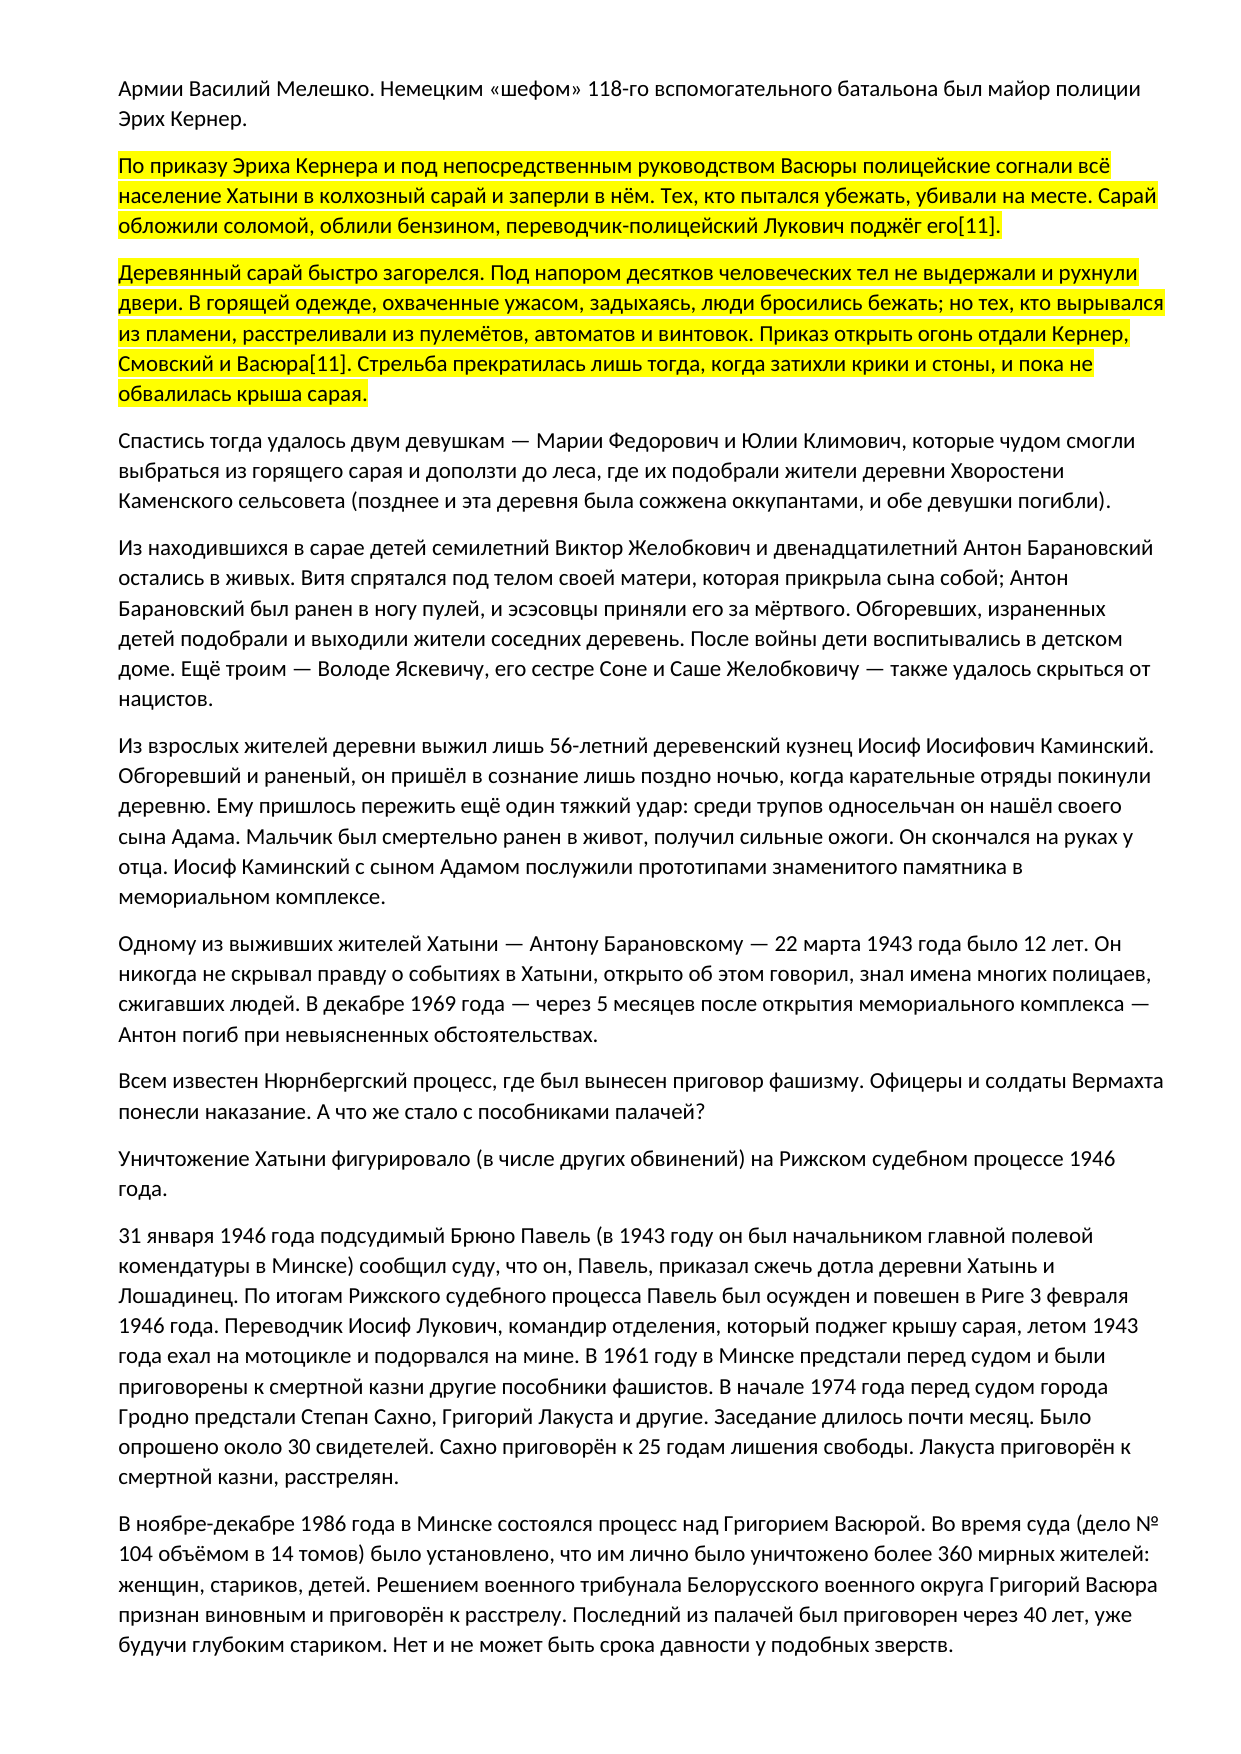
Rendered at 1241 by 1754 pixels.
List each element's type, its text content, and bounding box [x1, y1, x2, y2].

text Из взрослых жителей деревни выжил лишь 56-летний деревенский кузнец Иосиф Иосифович Каминский. Обгоревший и раненый, он пришёл в сознание лишь поздно ночью, когда карательные отряды покинули деревню. Ему пришлось пережить ещё один тяжкий удар: среди трупов односельчан он нашёл своего сына Адама. Мальчик был смертельно ранен в живот, получил сильные ожоги. Он скончался на руках у отца. Иосиф Каминский с сыном Адамом послужили прототипами знаменитого памятника в мемориальном комплексе. [118, 731, 1167, 910]
text По приказу Эриха Кернера и под непосредственным руководством Васюры полицейские согнали всё население Хатыни в колхозный сарай и заперли в нём. Тех, кто пытался убежать, убивали на месте. Сарай обложили соломой, облили бензином, переводчик-полицейский Лукович поджёг его[11]. [118, 151, 1167, 239]
text Деревянный сарай быстро загорелся. Под напором десятков человеческих тел не выдержали и рухнули двери. В горящей одежде, охваченные ужасом, задыхаясь, люди бросились бежать; но тех, кто вырывался из пламени, расстреливали из пулемётов, автоматов и винтовок. Приказ открыть огонь отдали Кернер, Смовский и Васюра[11]. Стрельба прекратилась лишь тогда, когда затихли крики и стоны, и пока не обвалилась крыша сарая. [118, 258, 1167, 407]
text 31 января 1946 года подсудимый Брюно Павель (в 1943 году он был начальником главной полевой комендатуры в Минске) сообщил суду, что он, Павель, приказал сжечь дотла деревни Хатынь и Лошадинец. По итогам Рижского судебного процесса Павель был осужден и повешен в Риге 3 февраля 1946 года. Переводчик Иосиф Лукович, командир отделения, который поджег крышу сарая, летом 1943 года ехал на мотоцикле и подорвался на мине. В 1961 году в Минске предстали перед судом и были приговорены к смертной казни другие пособники фашистов. В начале 1974 года перед судом города Гродно предстали Степан Сахно, Григорий Лакуста и другие. Заседание длилось почти месяц. Было опрошено около 30 свидетелей. Сахно приговорён к 25 годам лишения свободы. Лакуста приговорён к смертной казни, расстрелян. [118, 1221, 1167, 1490]
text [118, 74, 1167, 132]
text Уничтожение Хатыни фигурировало (в числе других обвинений) на Рижском судебном процессе 1946 года. [118, 1144, 1167, 1202]
text Из находившихся в сарае детей семилетний Виктор Желобкович и двенадцатилетний Антон Барановский остались в живых. Витя спрятался под телом своей матери, которая прикрыла сына собой; Антон Барановский был ранен в ногу пулей, и эсэсовцы приняли его за мёртвого. Обгоревших, израненных детей подобрали и выходили жители соседних деревень. После войны дети воспитывались в детском доме. Ещё троим — Володе Яскевичу, его сестре Соне и Саше Желобковичу — также удалось скрыться от нацистов. [118, 533, 1167, 712]
text Спастись тогда удалось двум девушкам — Марии Федорович и Юлии Климович, которые чудом смогли выбраться из горящего сарая и доползти до леса, где их подобрали жители деревни Хворостени Каменского сельсовета (позднее и эта деревня была сожжена оккупантами, и обе девушки погибли). [118, 426, 1167, 514]
text В ноябре-декабре 1986 года в Минске состоялся процесс над Григорием Васюрой. Во время суда (дело № 104 объёмом в 14 томов) было установлено, что им лично было уничтожено более 360 мирных жителей: женщин, стариков, детей. Решением военного трибунала Белорусского военного округа Григорий Васюра признан виновным и приговорён к расстрелу. Последний из палачей был приговорен через 40 лет, уже будучи глубоким стариком. Нет и не может быть срока давности у подобных зверств. [118, 1509, 1167, 1658]
text Всем известен Нюрнбергский процесс, где был вынесен приговор фашизму. Офицеры и солдаты Вермахта понесли наказание. А что же стало с пособниками палачей? [118, 1067, 1167, 1125]
text Одному из выживших жителей Хатыни — Антону Барановскому — 22 марта 1943 года было 12 лет. Он никогда не скрывал правду о событиях в Хатыни, открыто об этом говорил, знал имена многих полицаев, сжигавших людей. В декабре 1969 года — через 5 месяцев после открытия мемориального комплекса — Антон погиб при невыясненных обстоятельствах. [118, 929, 1167, 1048]
